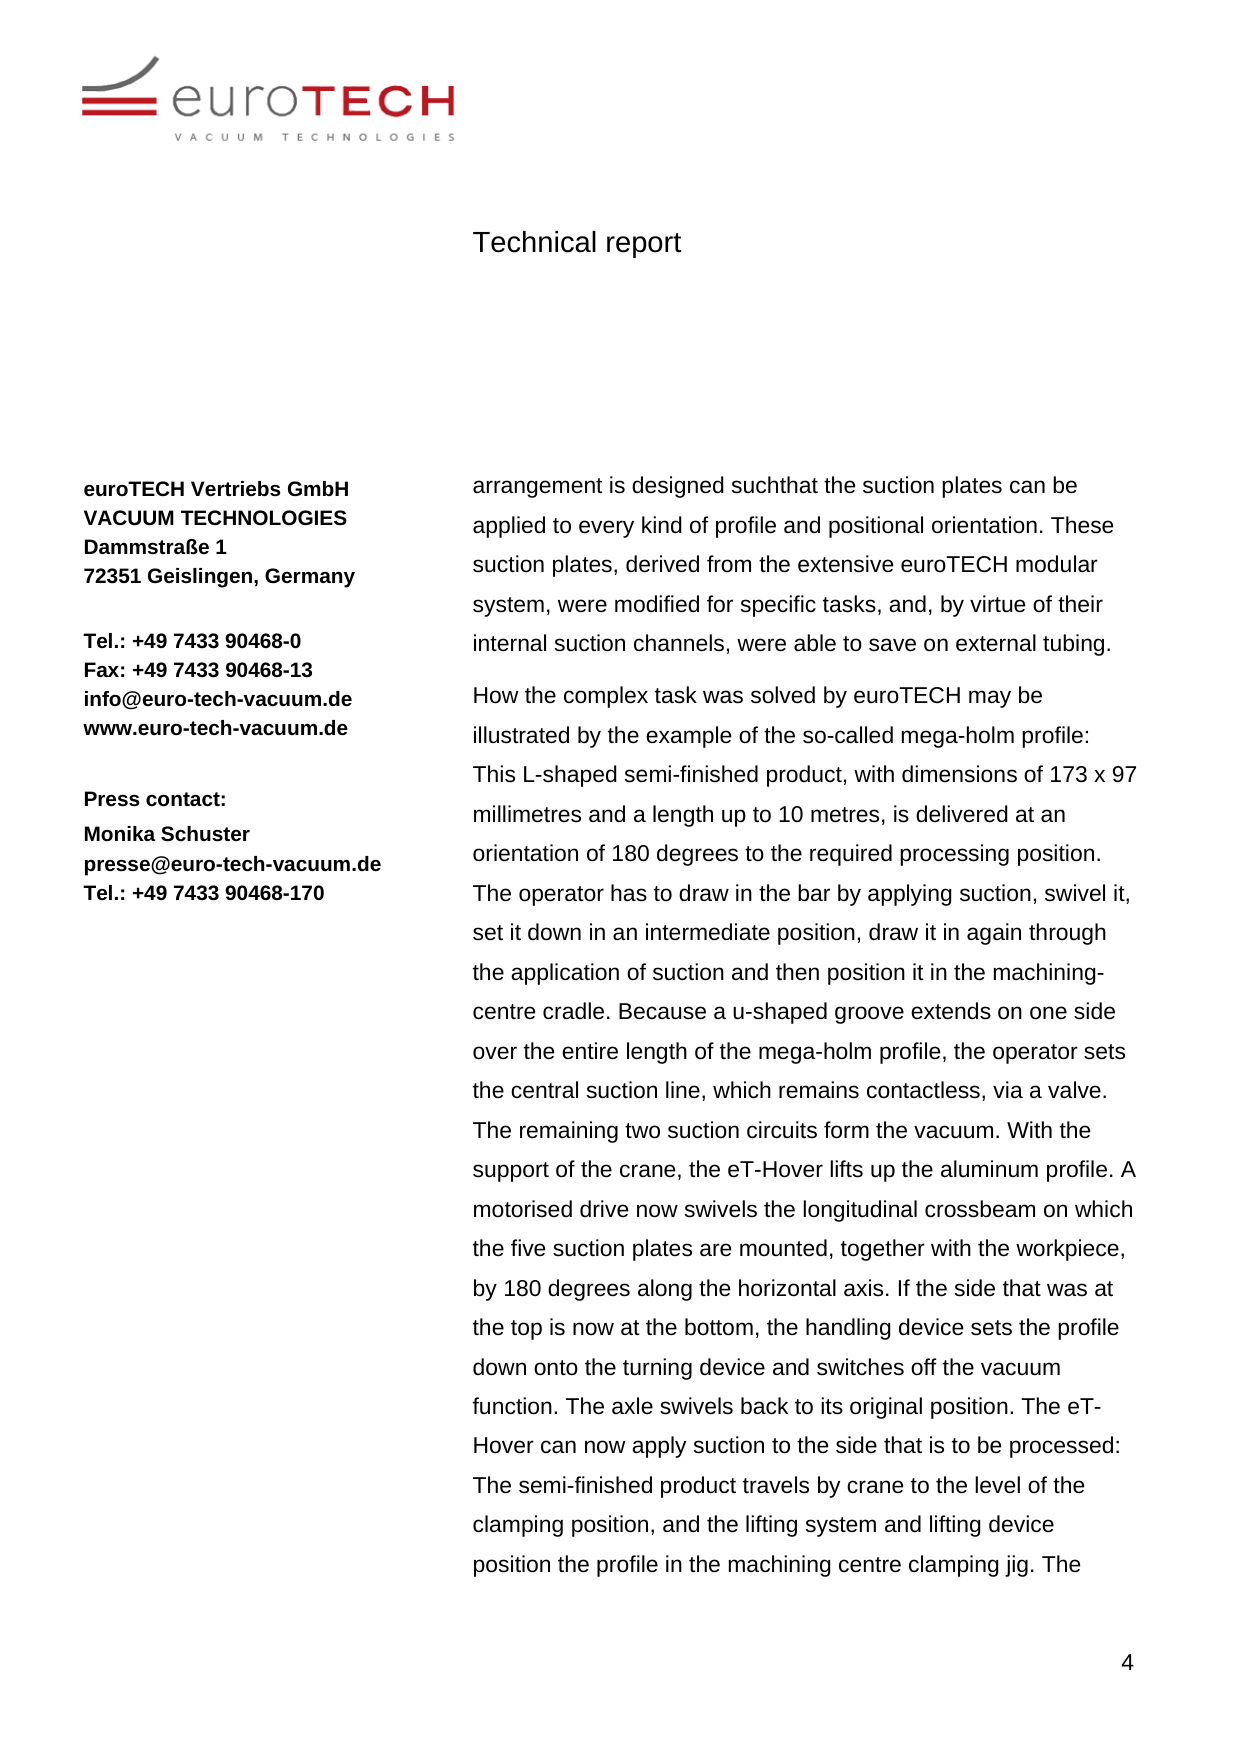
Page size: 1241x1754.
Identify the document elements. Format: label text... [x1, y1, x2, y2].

picture [8, 19, 475, 161]
